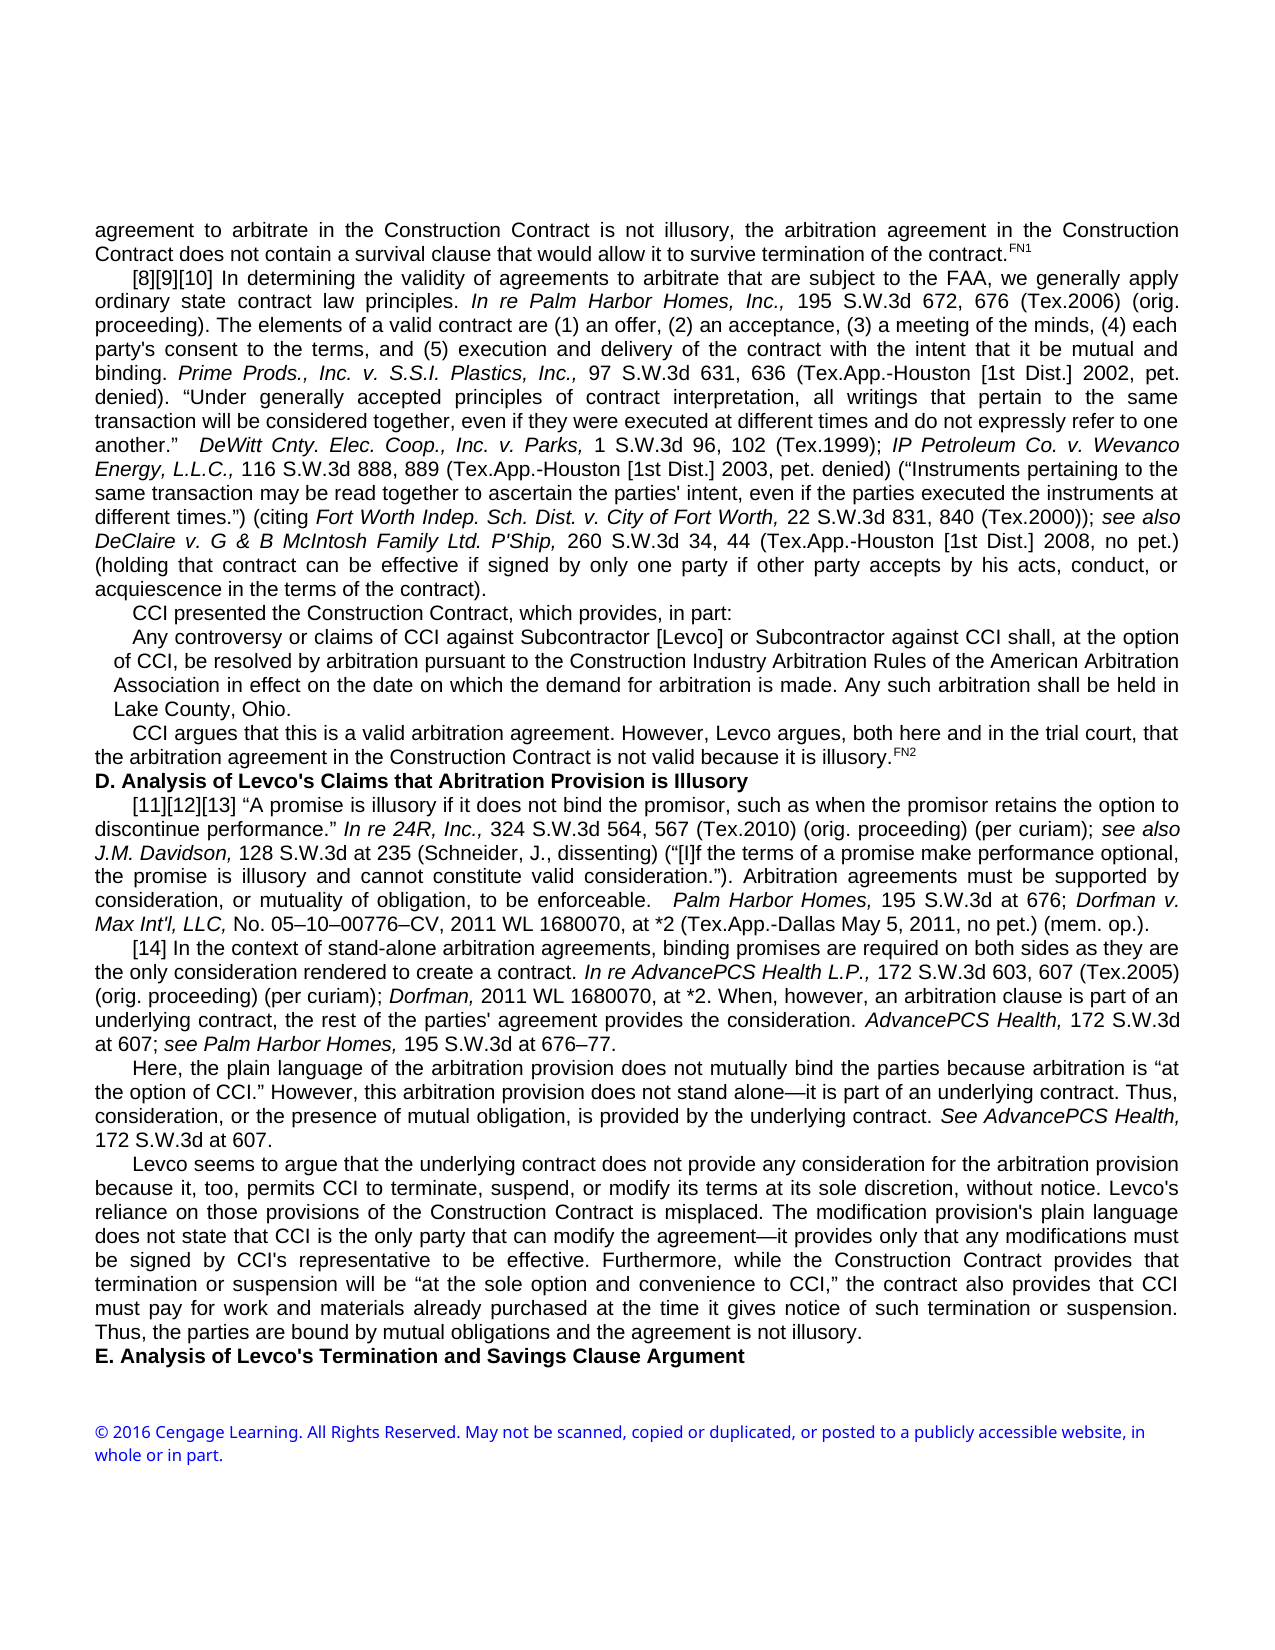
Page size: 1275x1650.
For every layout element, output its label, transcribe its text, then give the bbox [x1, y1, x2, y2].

text E. Analysis of Levco's Termination and Savings Clause Argument [94, 1343, 1181, 1367]
text Levco seems to argue that the underlying contract does not provide any consideration for the arbitration provision because it, too, permits CCI to terminate, suspend, or modify its terms at its sole discretion, without notice. Levco's reliance on those provisions of the Construction Contract is misplaced. The modification provision's plain language does not state that CCI is the only party that can modify the agreement—it provides only that any modifications must be signed by CCI's representative to be effective. Furthermore, while the Construction Contract provides that termination or suspension will be “at the sole option and convenience to CCI,” the contract also provides that CCI must pay for work and materials already purchased at the time it gives notice of such termination or suspension. Thus, the parties are bound by mutual obligations and the agreement is not illusory. [94, 1152, 1181, 1343]
text Any controversy or claims of CCI against Subcontractor [Levco] or Subcontractor against CCI shall, at the option of CCI, be resolved by arbitration pursuant to the Construction Industry Arbitration Rules of the American Arbitration Association in effect on the date on which the demand for arbitration is made. Any such arbitration shall be held in Lake County, Ohio. [113, 625, 1181, 721]
text CCI presented the Construction Contract, which provides, in part: [94, 601, 1181, 625]
text [8][9][10] In determining the validity of agreements to arbitrate that are subject to the FAA, we generally apply ordinary state contract law principles. In re Palm Harbor Homes, Inc., 195 S.W.3d 672, 676 (Tex.2006) (orig. proceeding). The elements of a valid contract are (1) an offer, (2) an acceptance, (3) a meeting of the minds, (4) each party's consent to the terms, and (5) execution and delivery of the contract with the intent that it be mutual and binding. Prime Prods., Inc. v. S.S.I. Plastics, Inc., 97 S.W.3d 631, 636 (Tex.App.-Houston [1st Dist.] 2002, pet. denied). “Under generally accepted principles of contract interpretation, all writings that pertain to the same transaction will be considered together, even if they were executed at different times and do not expressly refer to one another.” DeWitt Cnty. Elec. Coop., Inc. v. Parks, 1 S.W.3d 96, 102 (Tex.1999); IP Petroleum Co. v. Wevanco Energy, L.L.C., 116 S.W.3d 888, 889 (Tex.App.-Houston [1st Dist.] 2003, pet. denied) (“Instruments pertaining to the same transaction may be read together to ascertain the parties' intent, even if the parties executed the instruments at different times.”) (citing Fort Worth Indep. Sch. Dist. v. City of Fort Worth, 22 S.W.3d 831, 840 (Tex.2000)); see also DeClaire v. G & B McIntosh Family Ltd. P'Ship, 260 S.W.3d 34, 44 (Tex.App.-Houston [1st Dist.] 2008, no pet.) (holding that contract can be effective if signed by only one party if other party accepts by his acts, conduct, or acquiescence in the terms of the contract). [94, 265, 1181, 601]
text Here, the plain language of the arbitration provision does not mutually bind the parties because arbitration is “at the option of CCI.” However, this arbitration provision does not stand alone—it is part of an underlying contract. Thus, consideration, or the presence of mutual obligation, is provided by the underlying contract. See AdvancePCS Health, 172 S.W.3d at 607. [94, 1056, 1181, 1152]
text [94, 217, 1181, 265]
text D. Analysis of Levco's Claims that Abritration Provision is Illusory [94, 768, 1181, 792]
text CCI argues that this is a valid arbitration agreement. However, Levco argues, both here and in the trial court, that the arbitration agreement in the Construction Contract is not valid because it is illusory.FN2 [94, 721, 1181, 768]
text [14] In the context of stand-alone arbitration agreements, binding promises are required on both sides as they are the only consideration rendered to create a contract. In re AdvancePCS Health L.P., 172 S.W.3d 603, 607 (Tex.2005) (orig. proceeding) (per curiam); Dorfman, 2011 WL 1680070, at *2. When, however, an arbitration clause is part of an underlying contract, the rest of the parties' agreement provides the consideration. AdvancePCS Health, 172 S.W.3d at 607; see Palm Harbor Homes, 195 S.W.3d at 676–77. [94, 936, 1181, 1056]
text [11][12][13] “A promise is illusory if it does not bind the promisor, such as when the promisor retains the option to discontinue performance.” In re 24R, Inc., 324 S.W.3d 564, 567 (Tex.2010) (orig. proceeding) (per curiam); see also J.M. Davidson, 128 S.W.3d at 235 (Schneider, J., dissenting) (“[I]f the terms of a promise make performance optional, the promise is illusory and cannot constitute valid consideration.”). Arbitration agreements must be supported by consideration, or mutuality of obligation, to be enforceable. Palm Harbor Homes, 195 S.W.3d at 676; Dorfman v. Max Int'l, LLC, No. 05–10–00776–CV, 2011 WL 1680070, at *2 (Tex.App.-Dallas May 5, 2011, no pet.) (mem. op.). [94, 792, 1181, 936]
